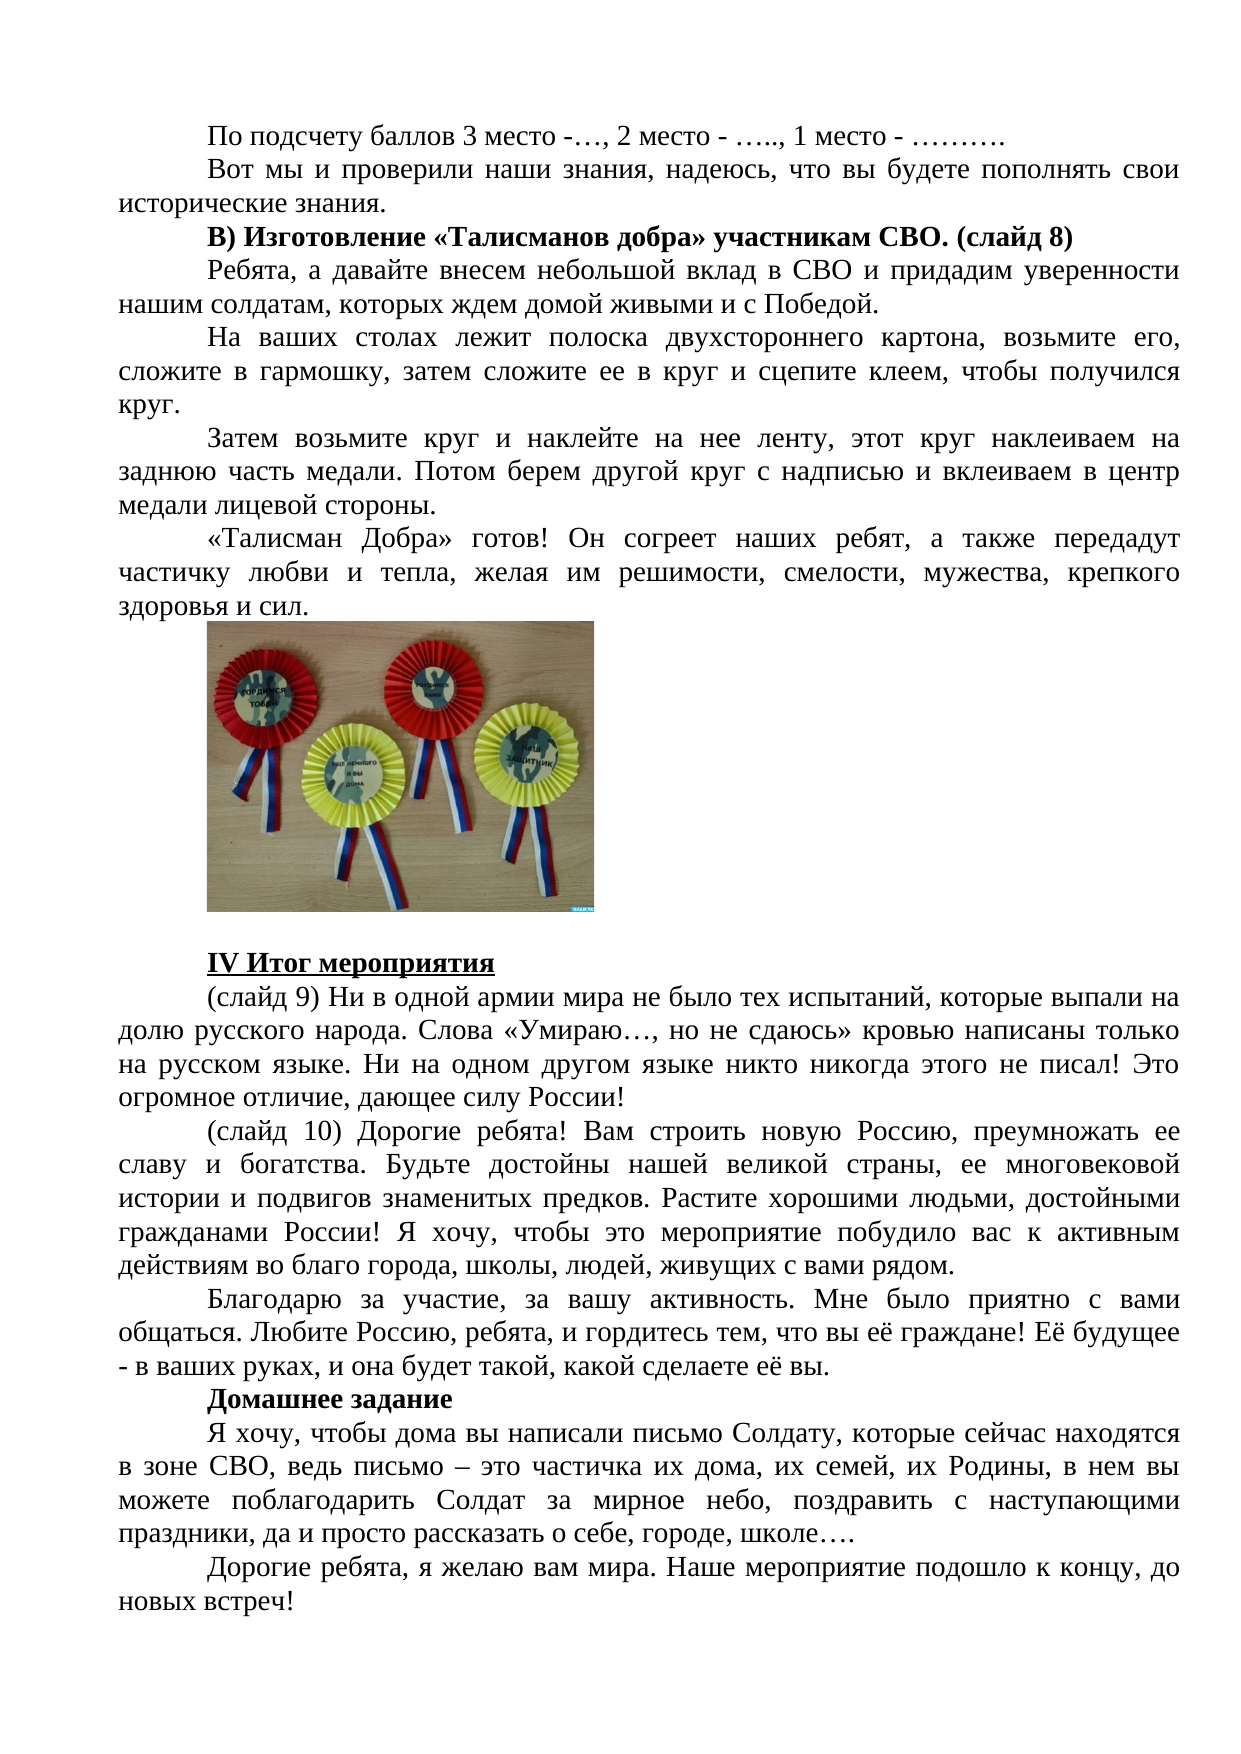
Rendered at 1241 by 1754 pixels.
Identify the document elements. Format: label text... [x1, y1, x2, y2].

text По подсчету баллов 3 место -…, 2 место - ….., 1 место - ………. [118, 118, 1181, 152]
text Вот мы и проверили наши знания, надеюсь, что вы будете пополнять свои исторические знания. [118, 152, 1181, 219]
text Дорогие ребята, я желаю вам мира. Наше мероприятие подошло к концу, до новых встреч! [118, 1549, 1181, 1616]
picture [206, 621, 595, 912]
text Благодарю за участие, за вашу активность. Мне было приятно с вами общаться. Любите Россию, ребята, и гордитесь тем, что вы её граждане! Её будущее - в ваших руках, и она будет такой, какой сделаете её вы. [118, 1281, 1181, 1381]
text В) Изготовление «Талисманов добра» участникам СВО. (слайд 8) [118, 219, 1181, 252]
text Затем возьмите круг и наклейте на нее ленту, этот круг наклеиваем на заднюю часть медали. Потом берем другой круг с надписью и вклеиваем в центр медали лицевой стороны. [118, 420, 1181, 521]
text «Талисман Добра» готов! Он согреет наших ребят, а также передадут частичку любви и тепла, желая им решимости, смелости, мужества, крепкого здоровья и сил. [118, 521, 1181, 621]
text Я хочу, чтобы дома вы написали письмо Солдату, которые сейчас находятся в зоне СВО, ведь письмо – это частичка их дома, их семей, их Родины, в нем вы можете поблагодарить Солдат за мирное небо, поздравить с наступающими праздники, да и просто рассказать о себе, городе, школе…. [118, 1415, 1181, 1549]
text На ваших столах лежит полоска двухстороннего картона, возьмите его, сложите в гармошку, затем сложите ее в круг и сцепите клеем, чтобы получился круг. [118, 319, 1181, 420]
text (слайд 10) Дорогие ребята! Вам строить новую Россию, преумножать ее славу и богатства. Будьте достойны нашей великой страны, ее многовековой истории и подвигов знаменитых предков. Растите хорошими людьми, достойными гражданами России! Я хочу, чтобы это мероприятие побудило вас к активным действиям во благо города, школы, людей, живущих с вами рядом. [118, 1113, 1181, 1281]
text Ребята, а давайте внесем небольшой вклад в СВО и придадим уверенности нашим солдатам, которых ждем домой живыми и с Победой. [118, 252, 1181, 319]
text (слайд 9) Ни в одной армии мира не было тех испытаний, которые выпали на долю русского народа. Слова «Умираю…, но не сдаюсь» кровью написаны только на русском языке. Ни на одном другом языке никто никогда этого не писал! Это огромное отличие, дающее силу России! [118, 979, 1181, 1113]
text IV Итог мероприятия [118, 945, 1181, 979]
text Домашнее задание [118, 1381, 1181, 1415]
